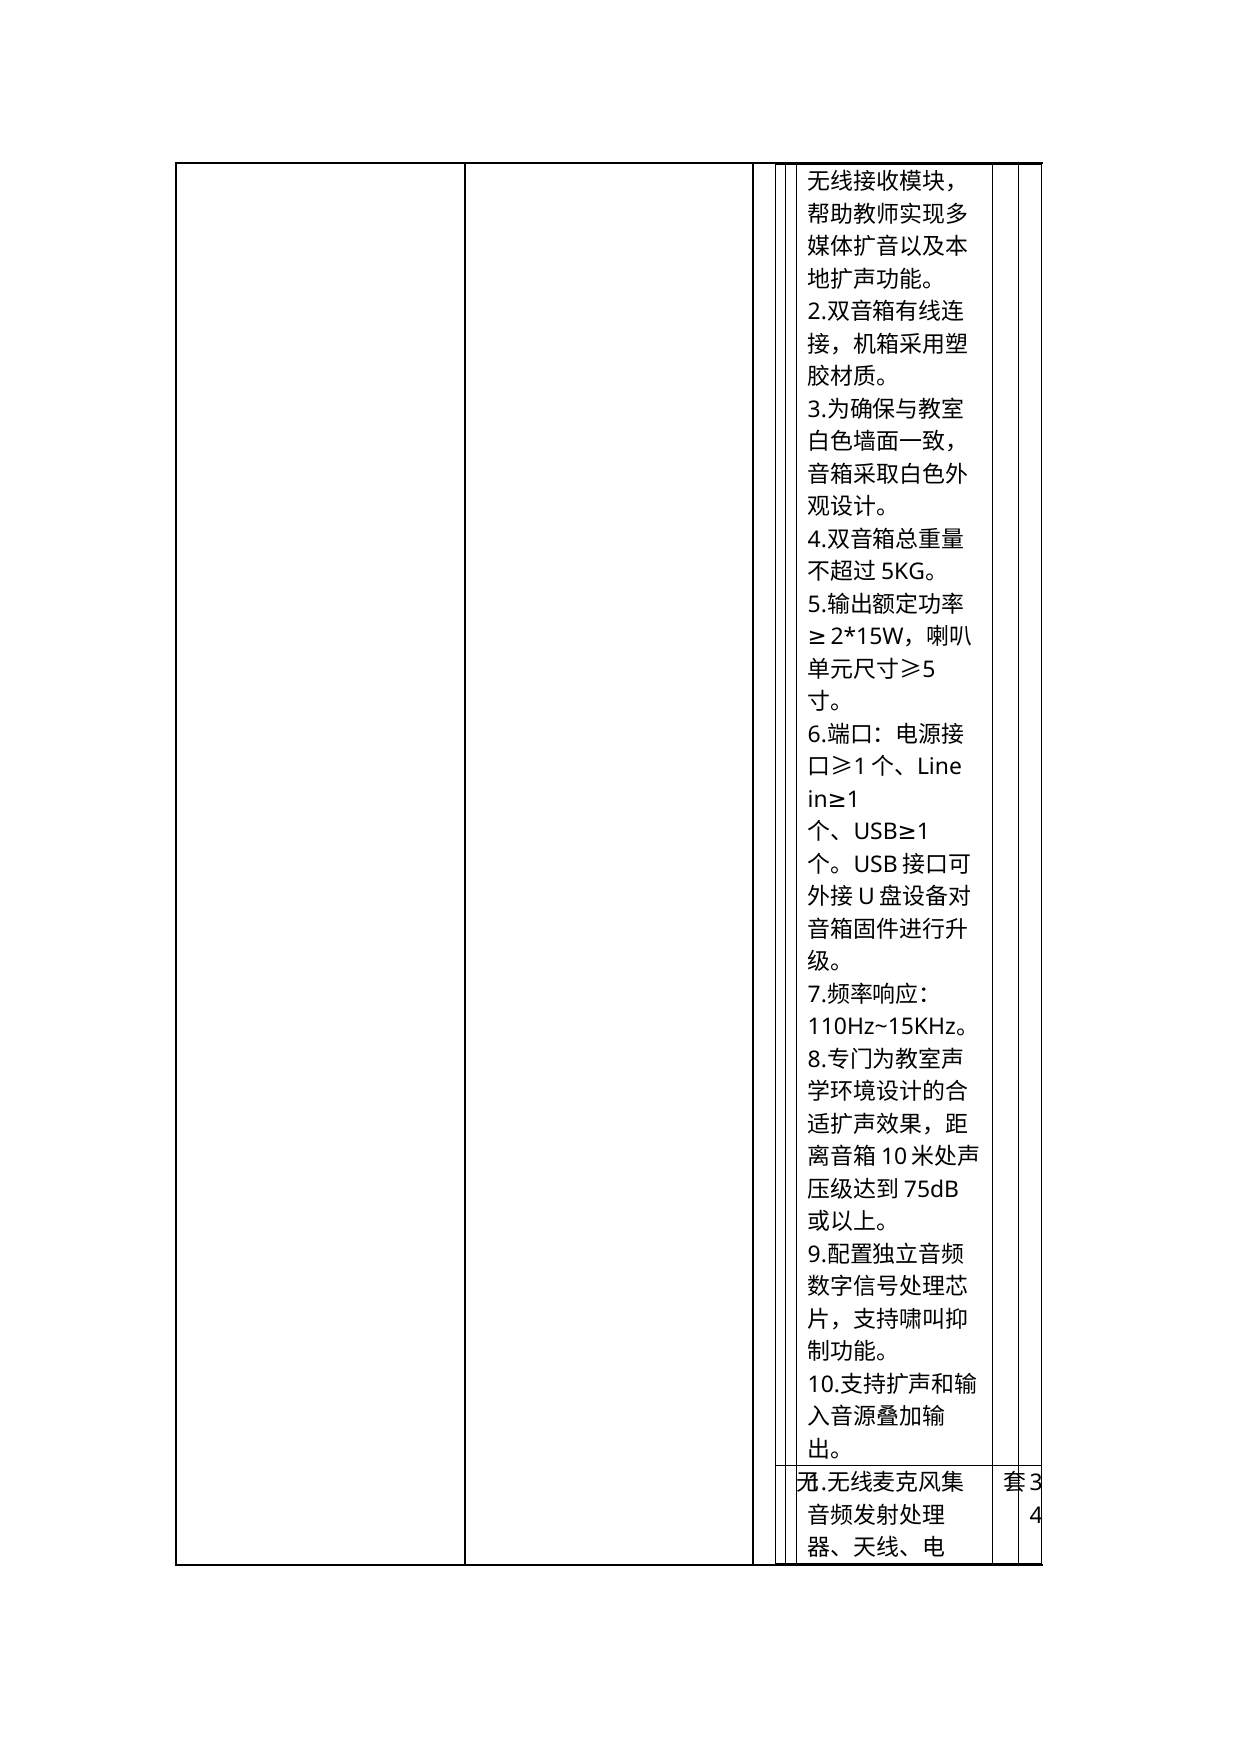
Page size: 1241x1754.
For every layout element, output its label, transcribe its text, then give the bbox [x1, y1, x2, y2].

table_cell [797, 1466, 992, 1563]
table_cell [786, 165, 796, 1465]
table_cell [1019, 1466, 1041, 1563]
table_cell [776, 1466, 785, 1563]
table_cell [466, 164, 752, 1564]
table_cell [993, 165, 1018, 1465]
table_cell [1019, 165, 1041, 1465]
table_cell [993, 1466, 1018, 1563]
table_cell [754, 164, 775, 1564]
table_cell [797, 165, 992, 1465]
table_cell 1 [177, 164, 464, 1564]
table_cell [776, 165, 785, 1465]
table_cell [786, 1466, 796, 1563]
